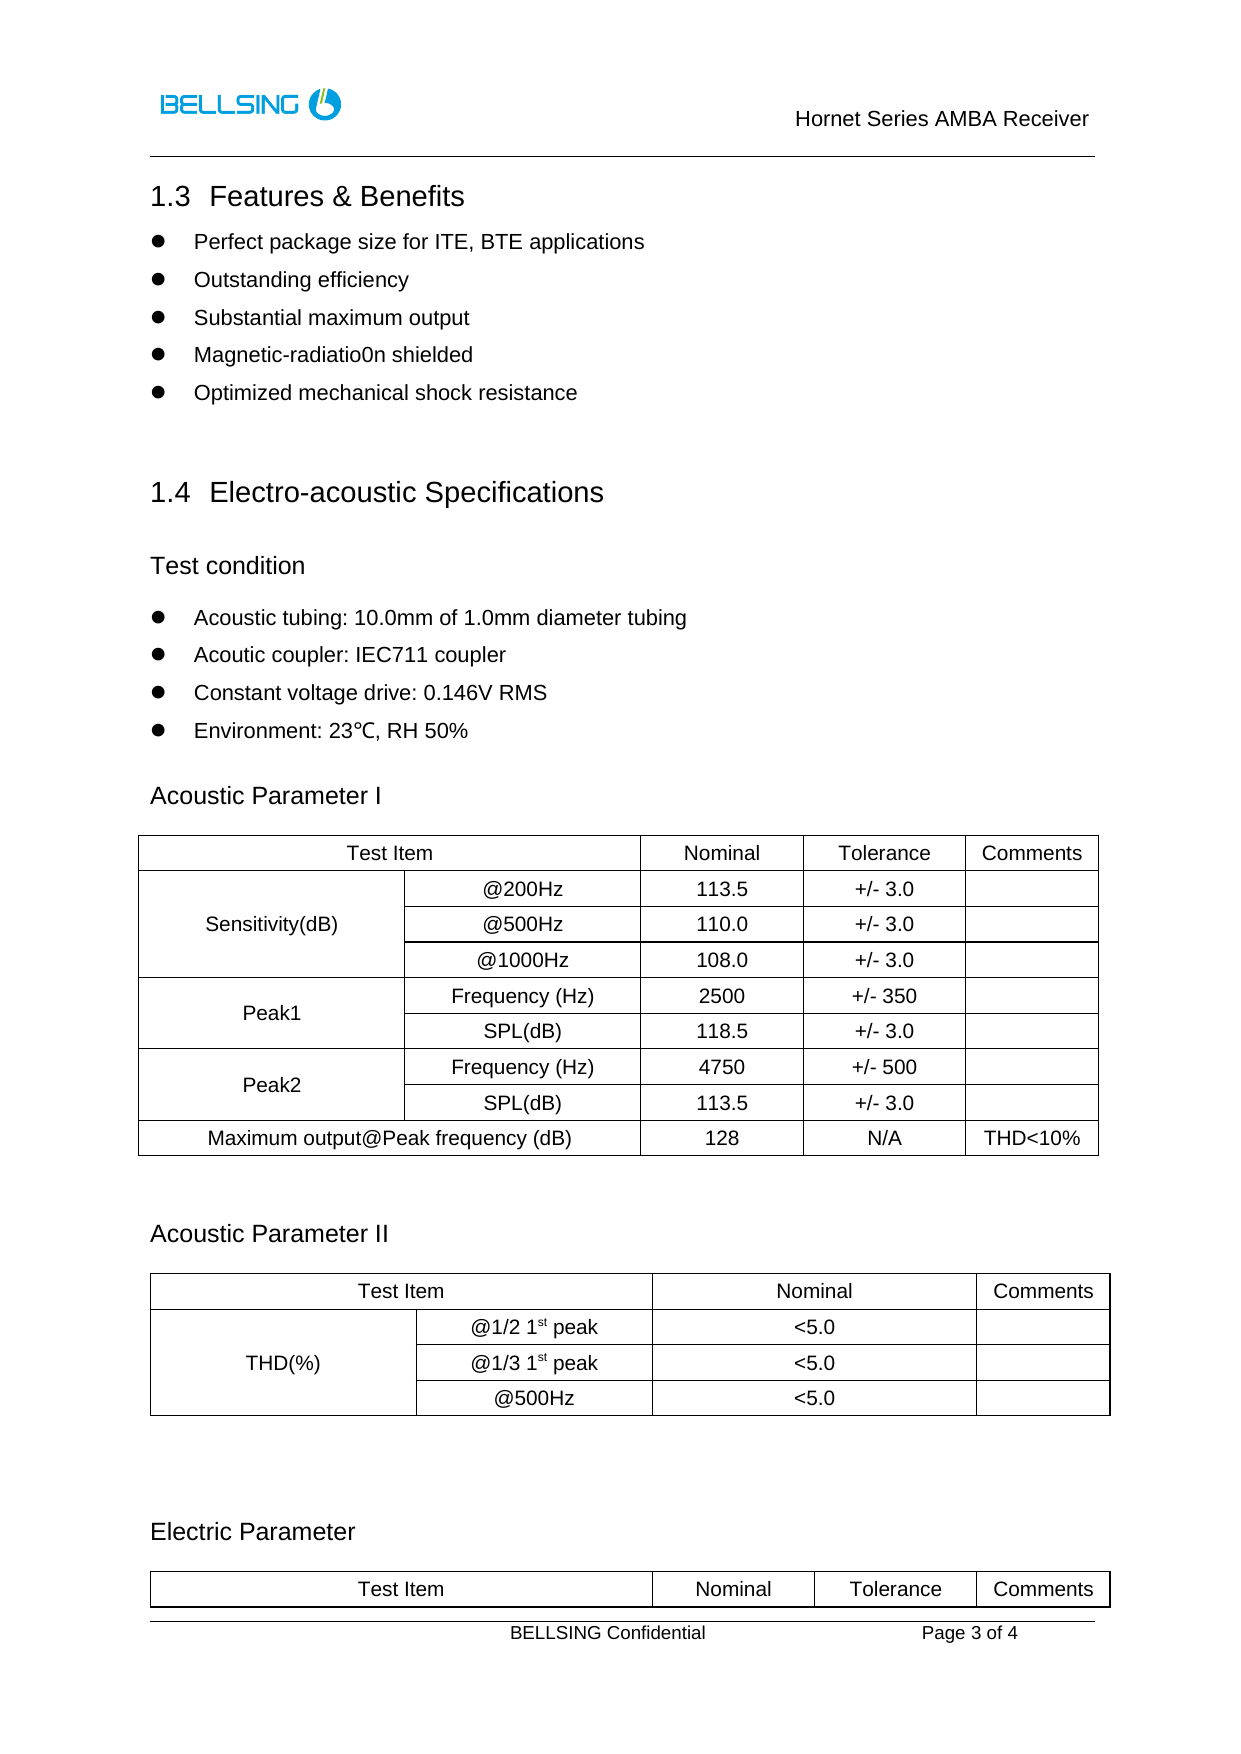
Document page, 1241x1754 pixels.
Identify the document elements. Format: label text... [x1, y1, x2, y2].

table_cell 113.5 [641, 871, 803, 906]
table_cell +/- 3.0 [804, 907, 965, 941]
table_cell Peak1 [139, 978, 404, 1048]
table_cell 113.5 [641, 1085, 803, 1119]
table_cell [977, 1310, 1109, 1344]
table_cell @1/2 1st peak [417, 1310, 652, 1344]
table_cell SPL(dB) [405, 1014, 640, 1048]
table_cell Peak2 [139, 1049, 404, 1119]
table_cell [966, 1085, 1098, 1119]
table_header Nominal [653, 1274, 976, 1308]
table_cell @200Hz [405, 871, 640, 906]
table_cell +/- 3.0 [804, 1085, 965, 1119]
table_cell Sensitivity(dB) [139, 871, 404, 977]
table_cell 108.0 [641, 943, 803, 977]
table_cell Frequency (Hz) [405, 1049, 640, 1084]
table_cell 110.0 [641, 907, 803, 941]
subtitle Features & Benefits [150, 178, 1090, 212]
table_cell +/- 350 [804, 978, 965, 1013]
table_cell [966, 978, 1098, 1013]
subtitle Optimized mechanical shock resistance [150, 380, 1090, 405]
subtitle Outstanding efficiency [150, 267, 1090, 292]
subtitle Constant voltage drive: 0.146V RMS [150, 680, 1090, 705]
table_cell <5.0 [653, 1381, 976, 1415]
table_cell 118.5 [641, 1014, 803, 1048]
table_cell 4750 [641, 1049, 803, 1084]
table_header Test Item [151, 1274, 652, 1308]
table_cell [966, 1049, 1098, 1084]
subtitle Electro-acoustic Specifications [150, 476, 1090, 509]
table_header Test Item [139, 836, 640, 870]
table_cell Maximum output@Peak frequency (dB) [139, 1121, 640, 1155]
table_cell [966, 1014, 1098, 1048]
table_cell THD(%) [151, 1310, 416, 1415]
table_cell SPL(dB) [405, 1085, 640, 1119]
table_cell @1000Hz [405, 943, 640, 977]
table_header Tolerance [804, 836, 965, 870]
table_header Test Item [151, 1572, 652, 1606]
table_cell [966, 871, 1098, 906]
table_cell +/- 3.0 [804, 871, 965, 906]
table_cell N/A [804, 1121, 965, 1155]
table_header Comments [977, 1572, 1109, 1606]
table_cell +/- 500 [804, 1049, 965, 1084]
table_header Comments [966, 836, 1098, 870]
table_header Tolerance [815, 1572, 976, 1606]
table_header Comments [977, 1274, 1109, 1308]
table_cell [977, 1381, 1109, 1415]
table_cell 2500 [641, 978, 803, 1013]
subtitle Environment: 23℃, RH 50% [150, 718, 1090, 743]
subtitle Perfect package size for ITE, BTE applications [150, 229, 1090, 254]
subtitle Acoutic coupler: IEC711 coupler [150, 642, 1090, 668]
subtitle Test condition [150, 551, 1090, 579]
table_cell THD<10% [966, 1121, 1098, 1155]
table_header Nominal [641, 836, 803, 870]
table_cell @1/3 1st peak [417, 1345, 652, 1380]
subtitle Acoustic Parameter I [150, 781, 1090, 809]
subtitle Electric Parameter [150, 1517, 1090, 1546]
table_cell @500Hz [405, 907, 640, 941]
table_cell [966, 907, 1098, 941]
table_cell <5.0 [653, 1345, 976, 1380]
table_cell @500Hz [417, 1381, 652, 1415]
table_cell 128 [641, 1121, 803, 1155]
table_cell [977, 1345, 1109, 1380]
table_cell +/- 3.0 [804, 1014, 965, 1048]
subtitle Substantial maximum output [150, 304, 1090, 330]
subtitle Acoustic Parameter II [150, 1219, 1090, 1248]
table_cell [966, 943, 1098, 977]
table_cell <5.0 [653, 1310, 976, 1344]
subtitle Magnetic-radiatio0n shielded [150, 342, 1090, 367]
subtitle Acoustic tubing: 10.0mm of 1.0mm diameter tubing [150, 604, 1090, 630]
table_cell Frequency (Hz) [405, 978, 640, 1013]
picture [156, 84, 346, 125]
table_cell +/- 3.0 [804, 943, 965, 977]
table_header Nominal [653, 1572, 814, 1606]
